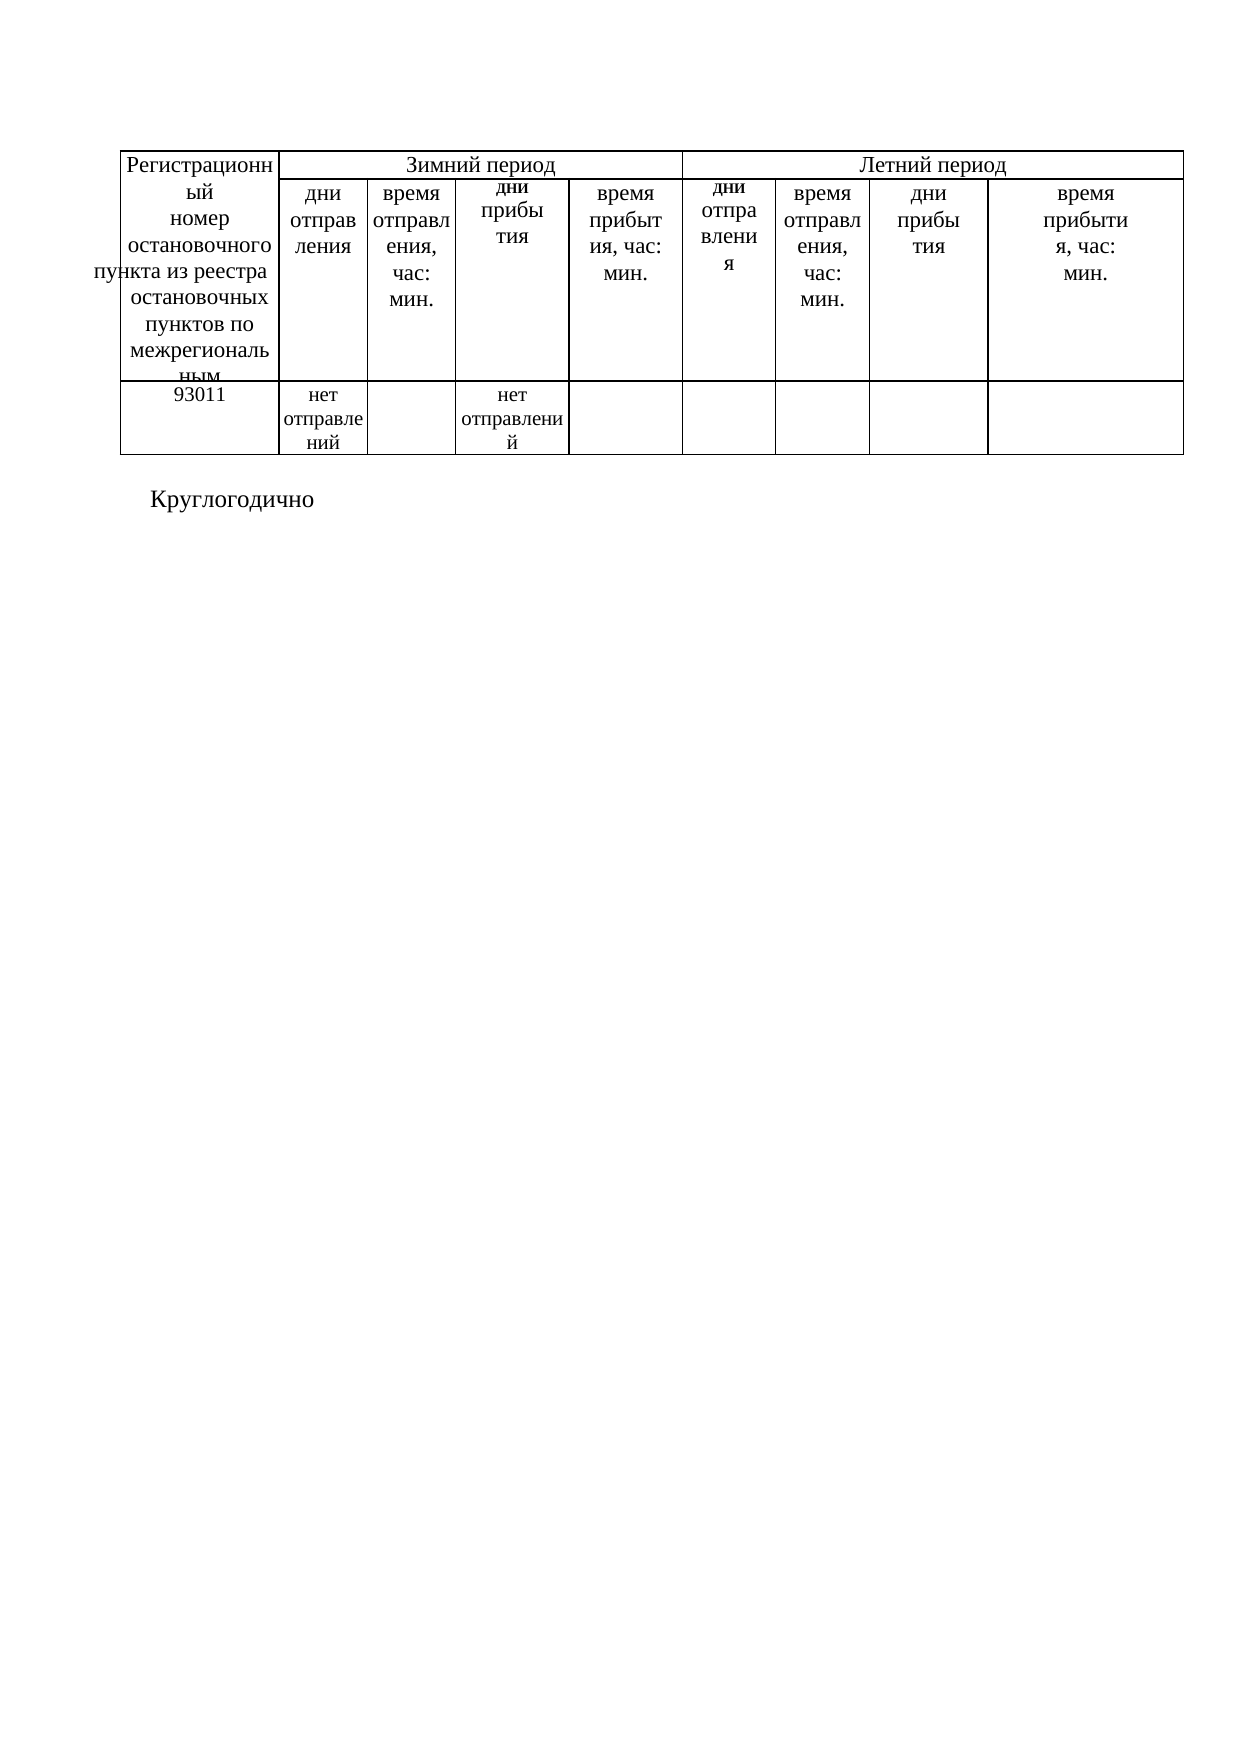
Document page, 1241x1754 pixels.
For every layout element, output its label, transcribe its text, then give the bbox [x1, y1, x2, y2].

table_cell [776, 382, 869, 454]
table_cell [368, 382, 455, 454]
table_cell время отправл ения, час: мин. [368, 180, 455, 380]
table_header Зимний период [280, 152, 682, 178]
table_cell дни отправ ления [280, 180, 367, 380]
table_cell время прибыти я, час: мин. [989, 180, 1183, 380]
table_header Регистрационный номер остановочного пункта из реестра остановочных пунктов по межрегиональным маршрутам регулярных перевозок [121, 152, 278, 380]
table_cell нет отправлений [456, 382, 568, 454]
table_cell 93011 [121, 382, 278, 454]
table_cell [870, 382, 987, 454]
table_cell [989, 382, 1183, 454]
text Круглогодично [150, 484, 1090, 513]
table_cell ДНИ отпра влени я [683, 180, 775, 380]
table_cell ДНИ прибы тия [456, 180, 568, 380]
table_cell время отправл ения, час: мин. [776, 180, 869, 380]
table_cell дни прибы тия [870, 180, 987, 380]
table_cell [683, 382, 775, 454]
table_cell [570, 382, 682, 454]
table_cell время прибыт ия, час: мин. [570, 180, 682, 380]
table_header Летний период [683, 152, 1183, 178]
table_cell нет отправлений [280, 382, 367, 454]
